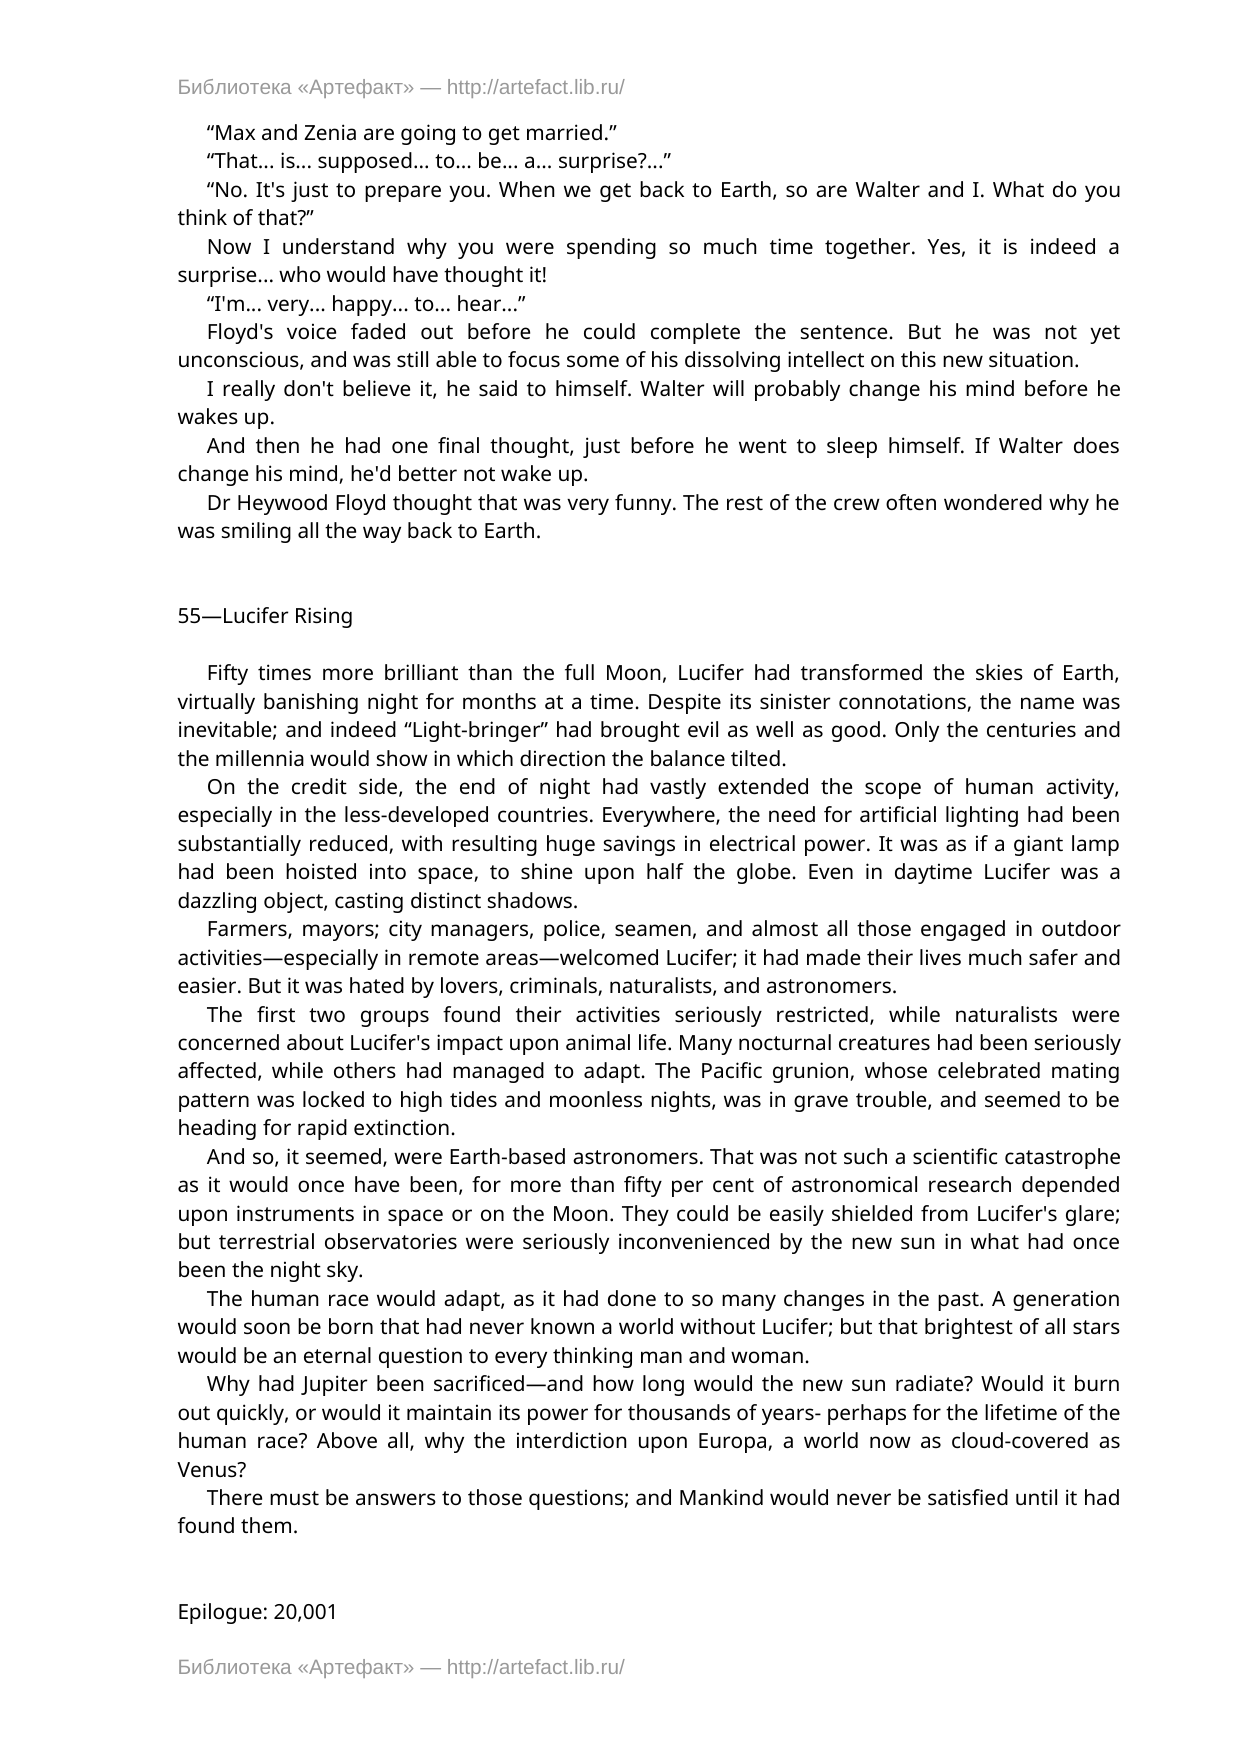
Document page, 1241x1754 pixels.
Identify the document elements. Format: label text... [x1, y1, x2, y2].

text Epilogue: 20,001 [177, 1597, 1122, 1625]
text I really don't believe it, he said to himself. Walter will probably change his mind before he wakes up. [177, 374, 1122, 431]
text And then he had one final thought, just before he went to sleep himself. If Walter does change his mind, he'd better not wake up. [177, 431, 1122, 488]
text On the credit side, the end of night had vastly extended the scope of human activity, especially in the less-developed countries. Everywhere, the need for artificial lighting had been substantially reduced, with resulting huge savings in electrical power. It was as if a giant lamp had been hoisted into space, to shine upon half the globe. Even in daytime Lucifer was a dazzling object, casting distinct shadows. [177, 772, 1122, 914]
text Why had Jupiter been sacrificed—and how long would the new sun radiate? Would it burn out quickly, or would it maintain its power for thousands of years- perhaps for the lifetime of the human race? Above all, why the interdiction upon Europa, a world now as cloud-covered as Venus? [177, 1369, 1122, 1483]
text Now I understand why you were spending so much time together. Yes, it is indeed a surprise... who would have thought it! [177, 232, 1122, 289]
text “That... is... supposed... to... be... a... surprise?...” [177, 147, 1122, 175]
text Floyd's voice faded out before he could complete the sentence. But he was not yet unconscious, and was still able to focus some of his dissolving intellect on this new situation. [177, 317, 1122, 374]
text Farmers, mayors; city managers, police, seamen, and almost all those engaged in outdoor activities—especially in remote areas—welcomed Lucifer; it had made their lives much safer and easier. But it was hated by lovers, criminals, naturalists, and astronomers. [177, 914, 1122, 1000]
text “Max and Zenia are going to get married.” [177, 118, 1122, 147]
text “I'm... very... happy... to... hear...” [177, 289, 1122, 317]
text There must be answers to those questions; and Mankind would never be satisfied until it had found them. [177, 1483, 1122, 1540]
text 55—Lucifer Rising [177, 602, 1122, 630]
text “No. It's just to prepare you. When we get back to Earth, so are Walter and I. What do you think of that?” [177, 175, 1122, 232]
text Dr Heywood Floyd thought that was very funny. The rest of the crew often wondered why he was smiling all the way back to Earth. [177, 488, 1122, 545]
text And so, it seemed, were Earth-based astronomers. That was not such a scientific catastrophe as it would once have been, for more than fifty per cent of astronomical research depended upon instruments in space or on the Moon. They could be easily shielded from Lucifer's glare; but terrestrial observatories were seriously inconvenienced by the new sun in what had once been the night sky. [177, 1142, 1122, 1284]
text Fifty times more brilliant than the full Moon, Lucifer had transformed the skies of Earth, virtually banishing night for months at a time. Despite its sinister connotations, the name was inevitable; and indeed “Light-bringer” had brought evil as well as good. Only the centuries and the millennia would show in which direction the balance tilted. [177, 658, 1122, 772]
text The human race would adapt, as it had done to so many changes in the past. A generation would soon be born that had never known a world without Lucifer; but that brightest of all stars would be an eternal question to every thinking man and woman. [177, 1284, 1122, 1369]
text The first two groups found their activities seriously restricted, while naturalists were concerned about Lucifer's impact upon animal life. Many nocturnal creatures had been seriously affected, while others had managed to adapt. The Pacific grunion, whose celebrated mating pattern was locked to high tides and moonless nights, was in grave trouble, and seemed to be heading for rapid extinction. [177, 1000, 1122, 1142]
